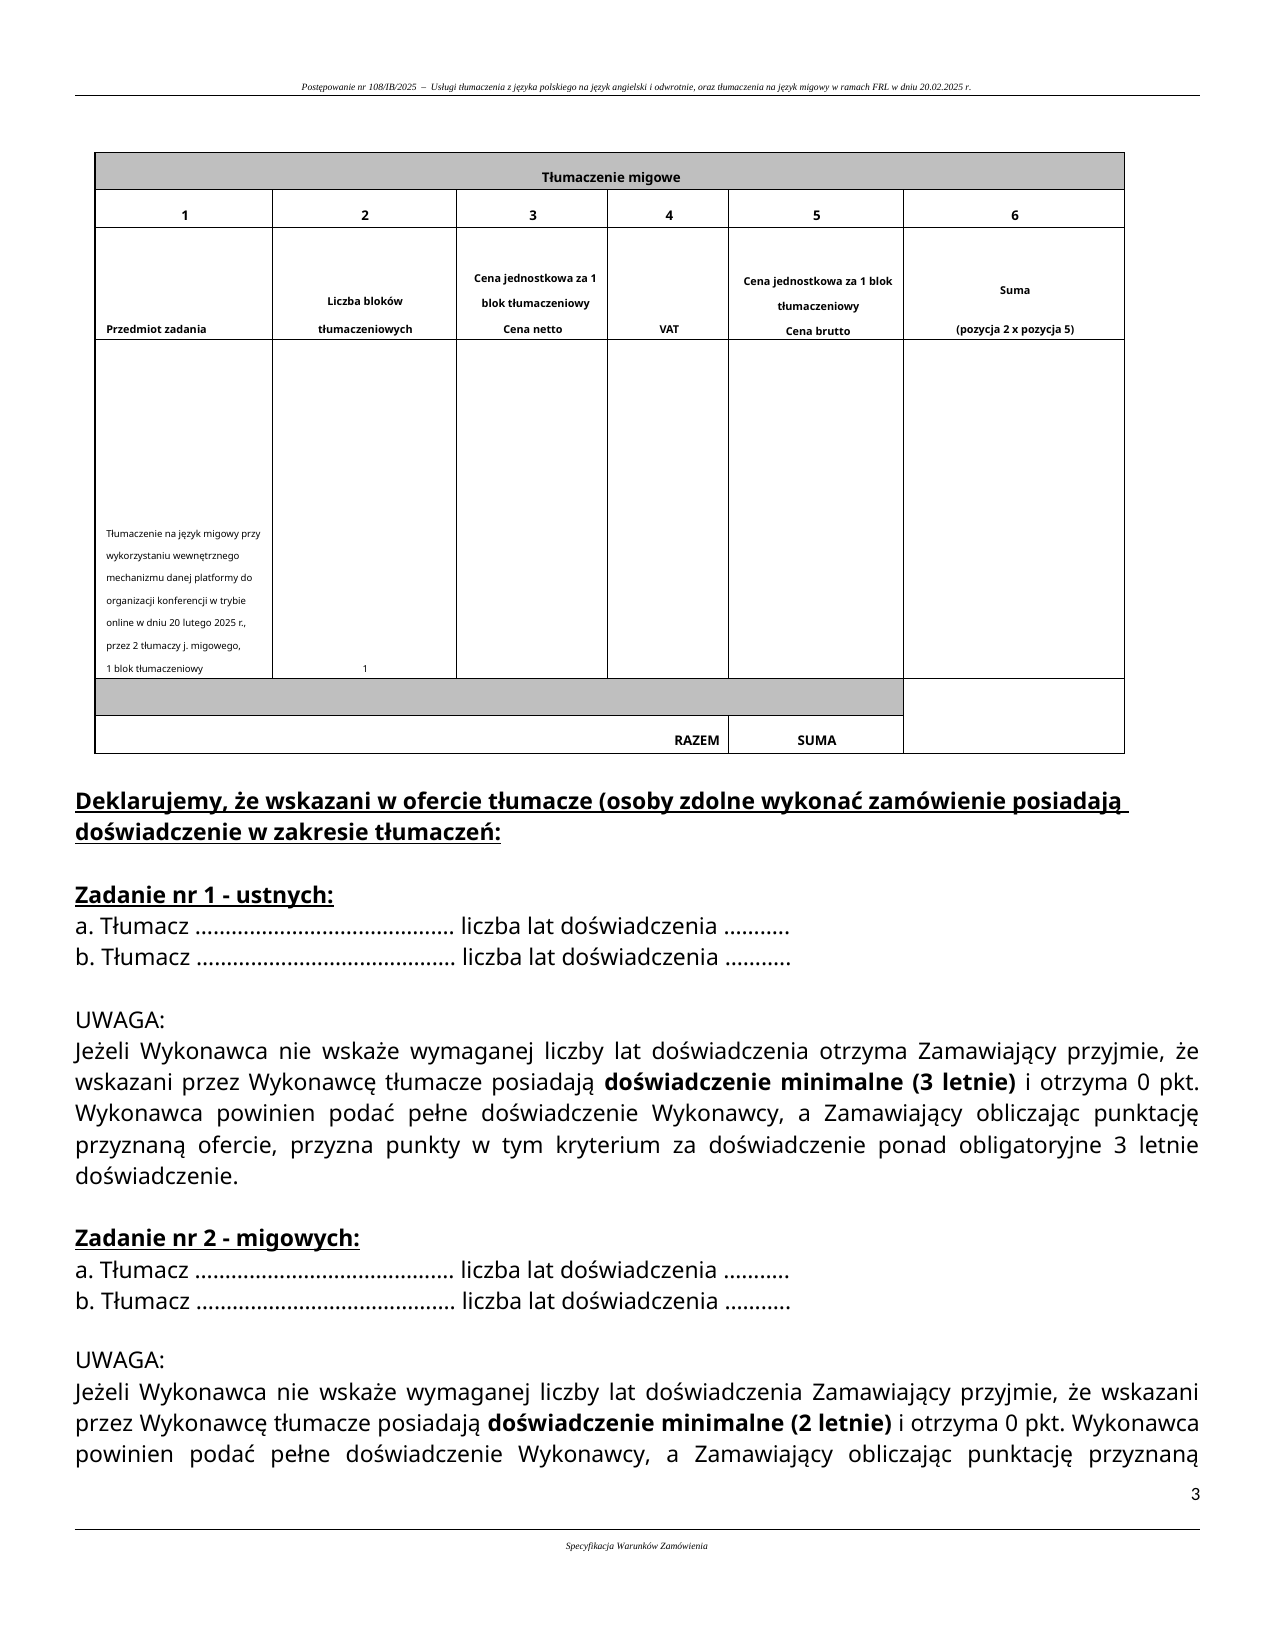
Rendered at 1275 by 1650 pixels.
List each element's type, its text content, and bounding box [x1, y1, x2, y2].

table_cell 4 [608, 190, 728, 227]
text b. Tłumacz ……………………………………. liczba lat doświadczenia ……….. [75, 941, 1200, 972]
text Jeżeli Wykonawca nie wskaże wymaganej liczby lat doświadczenia otrzyma Zamawiający przyjmie, że wskazani przez Wykonawcę tłumacze posiadają doświadczenie minimalne (3 letnie) i otrzyma 0 pkt. Wykonawca powinien podać pełne doświadczenie Wykonawcy, a Zamawiający obliczając punktację przyznaną ofercie, przyzna punkty w tym kryterium za doświadczenie ponad obligatoryjne 3 letnie doświadczenie. [75, 1035, 1200, 1191]
table_cell Tłumaczenie na język migowy przy wykorzystaniu wewnętrznego mechanizmu danej platformy do organizacji konferencji w trybie online w dniu 20 lutego 2025 r., przez 2 tłumaczy j. migowego, 1 blok tłumaczeniowy [96, 340, 272, 678]
table_cell Cena jednostkowa za 1 blok tłumaczeniowy Cena netto [457, 228, 607, 339]
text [75, 1376, 1200, 1469]
table_cell [457, 340, 607, 678]
table_cell 6 [904, 190, 1124, 227]
table_cell [96, 679, 903, 715]
table_cell 2 [273, 190, 456, 227]
table_cell [729, 340, 903, 678]
table_cell [608, 340, 728, 678]
text Zadanie nr 1 - ustnych: [75, 878, 1200, 910]
text a. Tłumacz ……………………………………. liczba lat doświadczenia ……….. [75, 1253, 1200, 1285]
text UWAGA: [75, 1344, 1200, 1376]
table_cell [904, 679, 1124, 752]
text b. Tłumacz ……………………………………. liczba lat doświadczenia ……….. [75, 1285, 1200, 1316]
table_cell VAT [608, 228, 728, 339]
table_cell Liczba bloków tłumaczeniowych [273, 228, 456, 339]
table_header Tłumaczenie migowe [96, 153, 1124, 189]
table_cell 1 [96, 190, 272, 227]
table_cell [904, 340, 1124, 678]
text Deklarujemy, że wskazani w ofercie tłumacze (osoby zdolne wykonać zamówienie posiadają doświadczenie w zakresie tłumaczeń: [75, 785, 1200, 847]
table_cell 1 [273, 340, 456, 678]
text Zadanie nr 2 - migowych: [75, 1222, 1200, 1253]
table_cell RAZEM [96, 716, 728, 752]
text a. Tłumacz ……………………………………. liczba lat doświadczenia ……….. [75, 910, 1200, 941]
text UWAGA: [75, 1003, 1200, 1035]
table_cell SUMA [729, 716, 903, 752]
table_cell Suma (pozycja 2 x pozycja 5) [904, 228, 1124, 339]
table_cell Cena jednostkowa za 1 blok tłumaczeniowy Cena brutto [729, 228, 903, 339]
table_cell 5 [729, 190, 903, 227]
table_cell Przedmiot zadania [96, 228, 272, 339]
table_cell 3 [457, 190, 607, 227]
